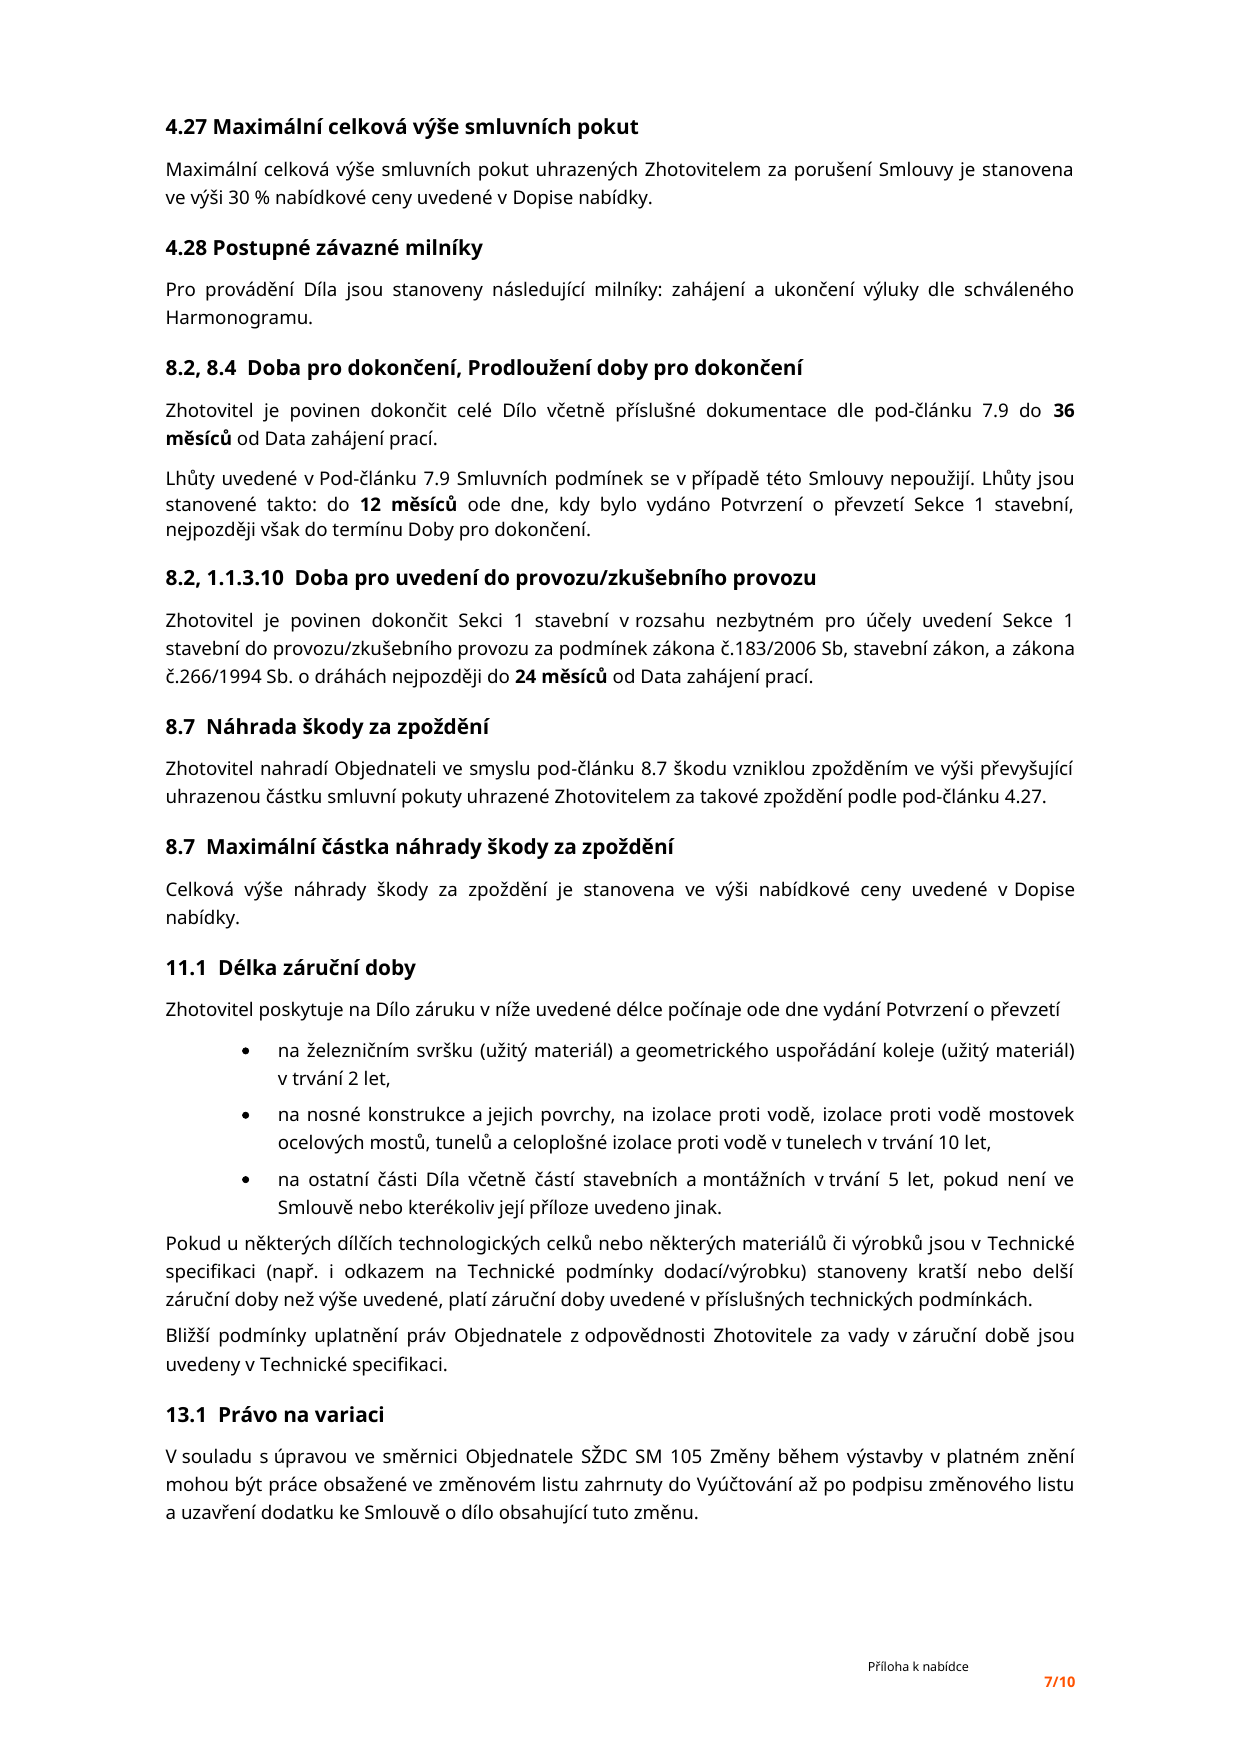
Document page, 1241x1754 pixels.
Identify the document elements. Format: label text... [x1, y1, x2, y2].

text 4.28 Postupné závazné milníky [165, 233, 1075, 261]
text na železničním svršku (užitý materiál) a geometrického uspořádání koleje (užitý materiál) v trvání 2 let, [242, 1037, 1075, 1091]
text Celková výše náhrady škody za zpoždění je stanovena ve výši nabídkové ceny uvedené v Dopise nabídky. [165, 876, 1075, 930]
list Bližší podmínky uplatnění práv Objednatele z odpovědnosti Zhotovitele za vady v záruční době jsou uvedeny v Technické specifikaci. [165, 1323, 1075, 1376]
text Zhotovitel nahradí Objednateli ve smyslu pod-článku 8.7 škodu vzniklou zpožděním ve výši převyšující uhrazenou částku smluvní pokuty uhrazené Zhotovitelem za takové zpoždění podle pod-článku 4.27. [165, 756, 1075, 809]
text 8.2, 8.4 Doba pro dokončení, Prodloužení doby pro dokončení [165, 353, 1075, 382]
text Zhotovitel poskytuje na Dílo záruku v níže uvedené délce počínaje ode dne vydání Potvrzení o převzetí [165, 997, 1075, 1022]
text Zhotovitel je povinen dokončit Sekci 1 stavební v rozsahu nezbytném pro účely uvedení Sekce 1 stavební do provozu/zkušebního provozu za podmínek zákona č.183/2006 Sb, stavební zákon, a zákona č.266/1994 Sb. o dráhách nejpozději do 24 měsíců od Data zahájení prací. [165, 607, 1075, 688]
text 8.2, 1.1.3.10 Doba pro uvedení do provozu/zkušebního provozu [165, 563, 1075, 592]
list Pokud u některých dílčích technologických celků nebo některých materiálů či výrobků jsou v Technické specifikaci (např. i odkazem na Technické podmínky dodací/výrobku) stanoveny kratší nebo delší záruční doby než výše uvedené, platí záruční doby uvedené v příslušných technických podmínkách. [165, 1230, 1075, 1312]
text V souladu s úpravou ve směrnici Objednatele SŽDC SM 105 Změny během výstavby v platném znění mohou být práce obsažené ve změnovém listu zahrnuty do Vyúčtování až po podpisu změnového listu a uzavření dodatku ke Smlouvě o dílo obsahující tuto změnu. [165, 1443, 1075, 1525]
text Zhotovitel je povinen dokončit celé Dílo včetně příslušné dokumentace dle pod-článku 7.9 do 36 měsíců od Data zahájení prací. [165, 397, 1075, 451]
text 4.27 Maximální celková výše smluvních pokut [165, 112, 1075, 141]
text Lhůty uvedené v Pod-článku 7.9 Smluvních podmínek se v případě této Smlouvy nepoužijí. Lhůty jsou stanovené takto: do 12 měsíců ode dne, kdy bylo vydáno Potvrzení o převzetí Sekce 1 stavební, nejpozději však do termínu Doby pro dokončení. [165, 466, 1075, 542]
text Maximální celková výše smluvních pokut uhrazených Zhotovitelem za porušení Smlouvy je stanovena ve výši 30 % nabídkové ceny uvedené v Dopise nabídky. [165, 156, 1075, 209]
text 8.7 Náhrada škody za zpoždění [165, 712, 1075, 740]
text 13.1 Právo na variaci [165, 1400, 1075, 1428]
text na nosné konstrukce a jejich povrchy, na izolace proti vodě, izolace proti vodě mostovek ocelových mostů, tunelů a celoplošné izolace proti vodě v tunelech v trvání 10 let, [242, 1102, 1075, 1155]
text Pro provádění Díla jsou stanoveny následující milníky: zahájení a ukončení výluky dle schváleného Harmonogramu. [165, 277, 1075, 330]
text 11.1 Délka záruční doby [165, 953, 1075, 981]
text 8.7 Maximální částka náhrady škody za zpoždění [165, 832, 1075, 861]
text na ostatní části Díla včetně částí stavebních a montážních v trvání 5 let, pokud není ve Smlouvě nebo kterékoliv její příloze uvedeno jinak. [242, 1166, 1075, 1219]
